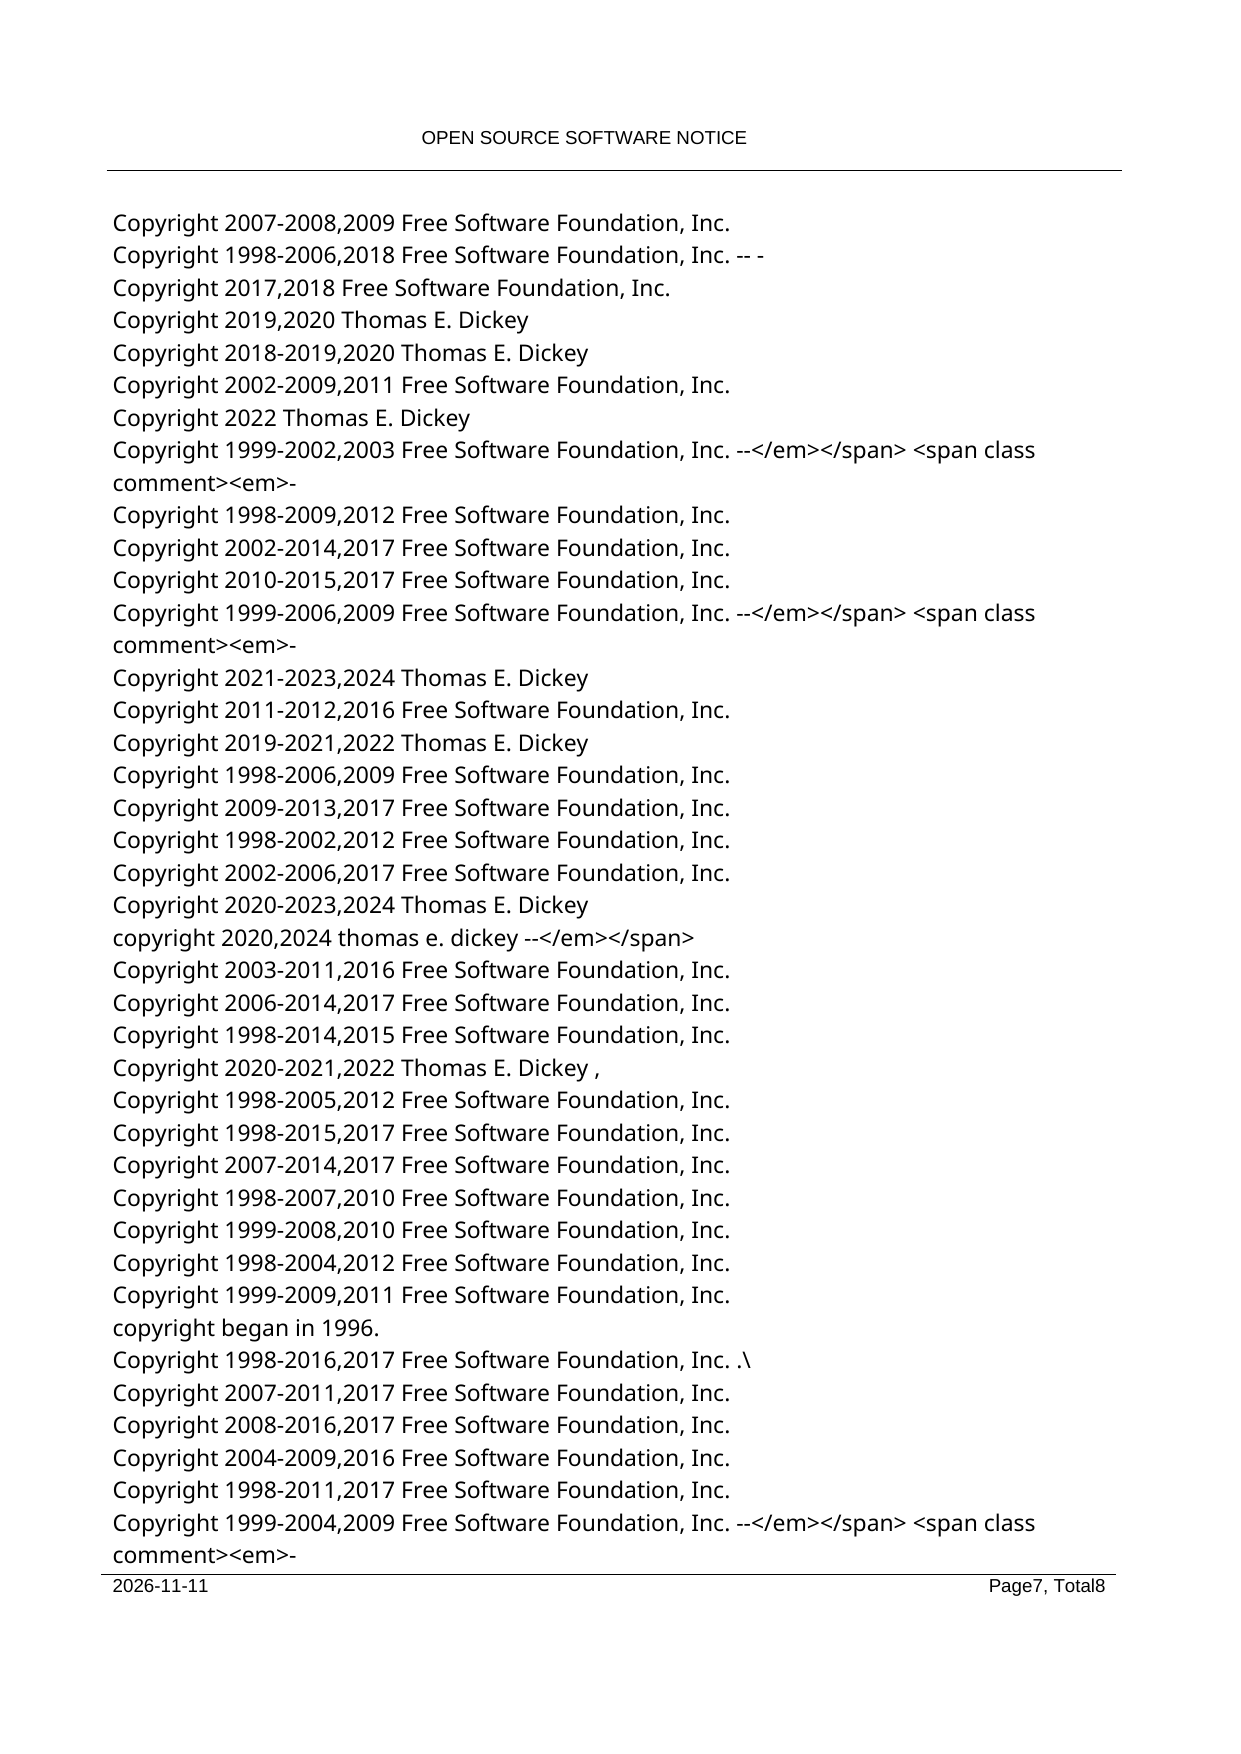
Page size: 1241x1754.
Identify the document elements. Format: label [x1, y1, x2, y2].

text [112, 206, 1128, 1571]
